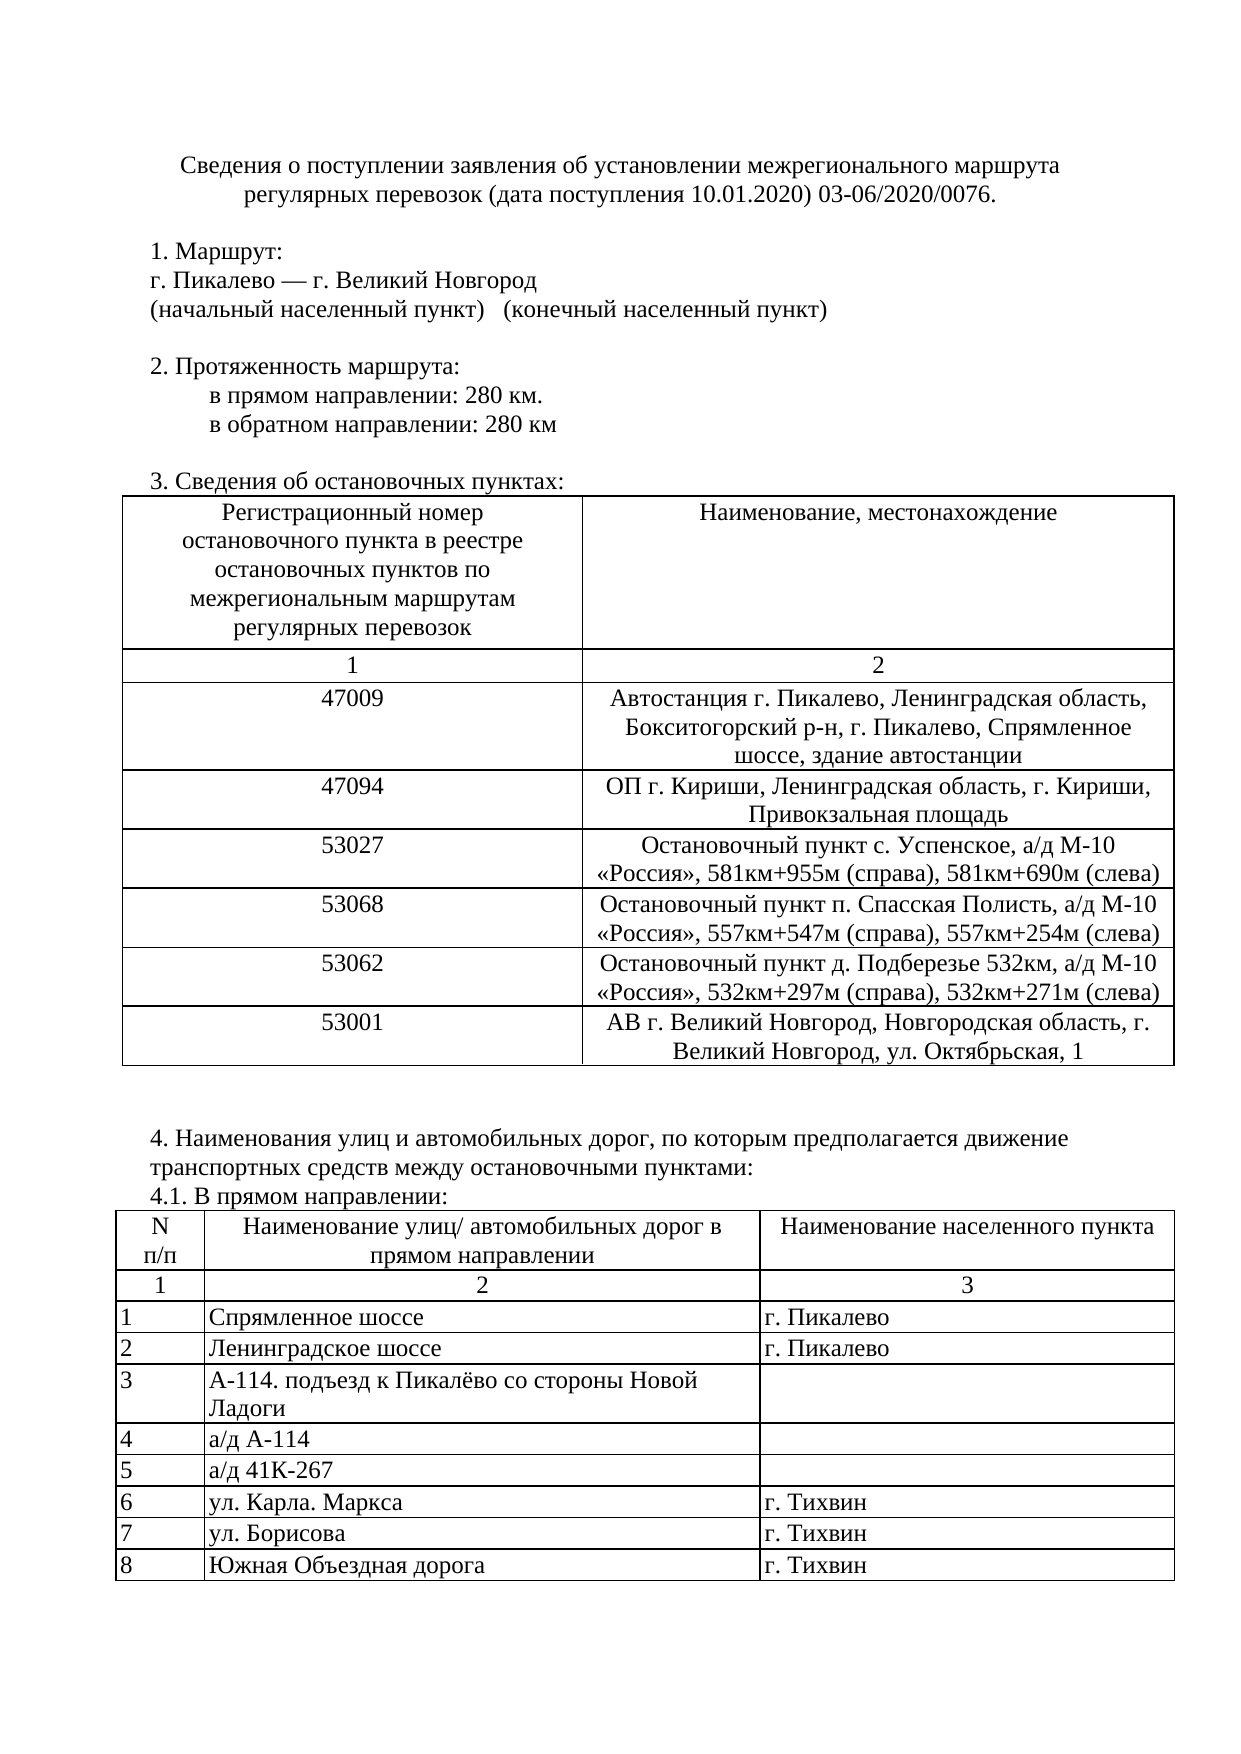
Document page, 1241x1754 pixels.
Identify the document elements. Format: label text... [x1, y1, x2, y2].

table_cell 47094 [123, 771, 582, 828]
table_cell 47009 [123, 683, 582, 769]
table_cell 6 [117, 1487, 204, 1517]
table_cell Остановочный пункт д. Подберезье 532км, а/д М-10 «Россия», 532км+297м (справа), 532км+271м (слева) [583, 948, 1173, 1005]
table_cell Ленинградское шоссе [205, 1333, 759, 1363]
text (начальный населенный пункт) (конечный населенный пункт) [150, 294, 1090, 322]
table_cell ОП г. Кириши, Ленинградская область, г. Кириши, Привокзальная площадь [583, 771, 1173, 828]
table_cell а/д 41К-267 [205, 1455, 759, 1485]
table_cell 3 [117, 1365, 204, 1422]
text в прямом направлении: 280 км. [150, 380, 1090, 409]
text 2. Протяженность маршрута: [150, 351, 1090, 380]
table_cell Остановочный пункт с. Успенское, а/д М-10 «Россия», 581км+955м (справа), 581км+690м (слева) [583, 830, 1173, 887]
table_cell г. Пикалево [761, 1302, 1174, 1332]
table_header N п/п [117, 1211, 204, 1269]
table_cell 8 [117, 1550, 204, 1579]
table_cell г. Тихвин [761, 1518, 1174, 1548]
table_cell 53027 [123, 830, 582, 887]
table_cell 53068 [123, 889, 582, 946]
text 4. Наименования улиц и автомобильных дорог, по которым предполагается движение транспортных средств между остановочными пунктами: [150, 1123, 1090, 1181]
table_cell 7 [117, 1518, 204, 1548]
text 1. Маршрут: [150, 236, 1090, 265]
table_cell 4 [117, 1424, 204, 1454]
text Сведения о поступлении заявления об установлении межрегионального маршрута регулярных перевозок (дата поступления 10.01.2020) 03-06/2020/0076. [150, 150, 1090, 207]
table_cell ул. Карла. Маркса [205, 1487, 759, 1517]
text 4.1. В прямом направлении: [150, 1181, 1090, 1210]
table_cell [761, 1424, 1174, 1454]
table_cell г. Тихвин [761, 1550, 1174, 1579]
table_cell Автостанция г. Пикалево, Ленинградская область, Бокситогорский р-н, г. Пикалево, Спрямленное шоссе, здание автостанции [583, 683, 1173, 769]
table_cell 2 [205, 1271, 759, 1300]
table_header Регистрационный номер остановочного пункта в реестре остановочных пунктов по межрегиональным маршрутам регулярных перевозок [123, 497, 582, 648]
table_cell 2 [583, 650, 1173, 681]
table_cell 1 [117, 1271, 204, 1300]
table_cell г. Пикалево [761, 1333, 1174, 1363]
table_cell 2 [117, 1333, 204, 1363]
table_cell 1 [117, 1302, 204, 1332]
table_cell АВ г. Великий Новгород, Новгородская область, г. Великий Новгород, ул. Октябрьская, 1 [583, 1007, 1173, 1064]
table_cell 53001 [123, 1007, 582, 1064]
table_cell Южная Объездная дорога [205, 1550, 759, 1579]
table_header Наименование, местонахождение [583, 497, 1173, 648]
table_cell [761, 1365, 1174, 1422]
table_cell А-114. подъезд к Пикалёво со стороны Новой Ладоги [205, 1365, 759, 1422]
table_cell [761, 1455, 1174, 1485]
table_header Наименование улиц/ автомобильных дорог в прямом направлении [205, 1211, 759, 1269]
table_header Наименование населенного пункта [761, 1211, 1174, 1269]
text в обратном направлении: 280 км [150, 409, 1090, 437]
table_cell 5 [117, 1455, 204, 1485]
table_cell 3 [761, 1271, 1174, 1300]
text г. Пикалево — г. Великий Новгород [150, 265, 1090, 294]
table_cell г. Тихвин [761, 1487, 1174, 1517]
table_cell 1 [123, 650, 582, 681]
table_cell Остановочный пункт п. Спасская Полисть, а/д М-10 «Россия», 557км+547м (справа), 557км+254м (слева) [583, 889, 1173, 946]
table_cell Спрямленное шоссе [205, 1302, 759, 1332]
table_cell 53062 [123, 948, 582, 1005]
text 3. Сведения об остановочных пунктах: [150, 466, 1090, 495]
table_cell ул. Борисова [205, 1518, 759, 1548]
table_cell а/д А-114 [205, 1424, 759, 1454]
